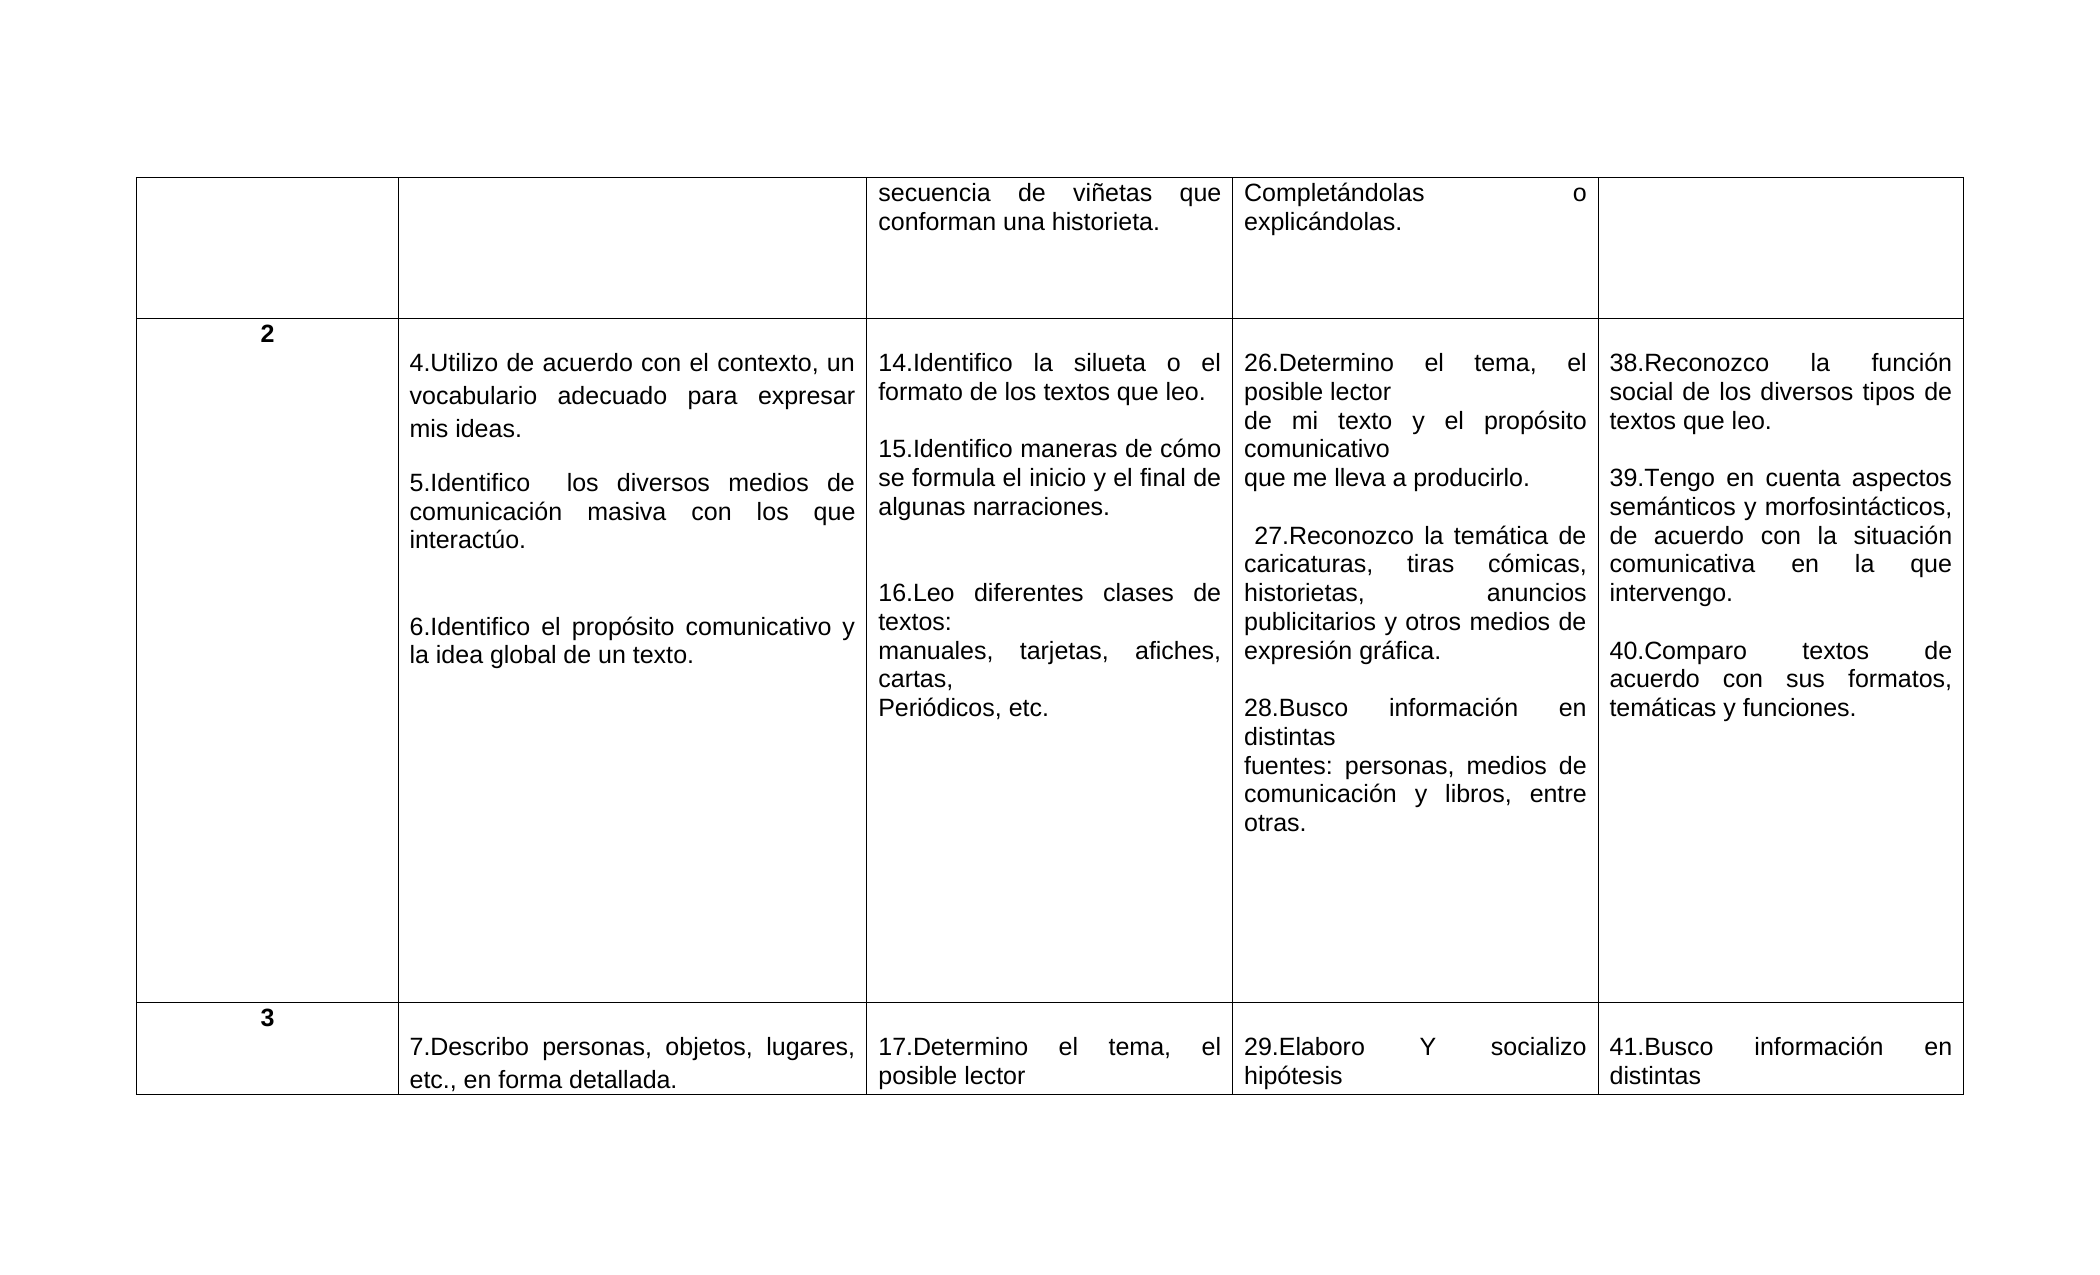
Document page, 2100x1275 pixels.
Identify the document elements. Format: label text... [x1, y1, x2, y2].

table_cell 26.Determino el tema, el posible lector de mi texto y el propósito comunicativo que me lleva a producirlo. 27.Reconozco la temática de caricaturas, tiras cómicas, historietas, anuncios publicitarios y otros medios de expresión gráfica. 28.Busco información en distintas fuentes: personas, medios de comunicación y libros, entre otras. [1233, 319, 1598, 1002]
table_cell 1 [137, 178, 398, 318]
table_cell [867, 178, 1232, 318]
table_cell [1599, 1003, 1963, 1094]
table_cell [399, 1003, 866, 1094]
table_cell 4.Utilizo de acuerdo con el contexto, un vocabulario adecuado para expresar mis ideas. 5.Identifico los diversos medios de comunicación masiva con los que interactúo. 6.Identifico el propósito comunicativo y la idea global de un texto. [399, 319, 866, 1002]
table_cell 2 [137, 319, 398, 1002]
table_cell 38.Reconozco la función social de los diversos tipos de textos que leo. 39.Tengo en cuenta aspectos semánticos y morfosintácticos, de acuerdo con la situación comunicativa en la que intervengo. 40.Comparo textos de acuerdo con sus formatos, temáticas y funciones. [1599, 319, 1963, 1002]
table_cell 14.Identifico la silueta o el formato de los textos que leo. 15.Identifico maneras de cómo se formula el inicio y el final de algunas narraciones. 16.Leo diferentes clases de textos: manuales, tarjetas, afiches, cartas, Periódicos, etc. [867, 319, 1232, 1002]
table_cell 3 [137, 1003, 398, 1094]
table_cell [399, 178, 866, 318]
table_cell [1233, 1003, 1598, 1094]
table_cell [867, 1003, 1232, 1094]
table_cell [1233, 178, 1598, 318]
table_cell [1599, 178, 1963, 318]
